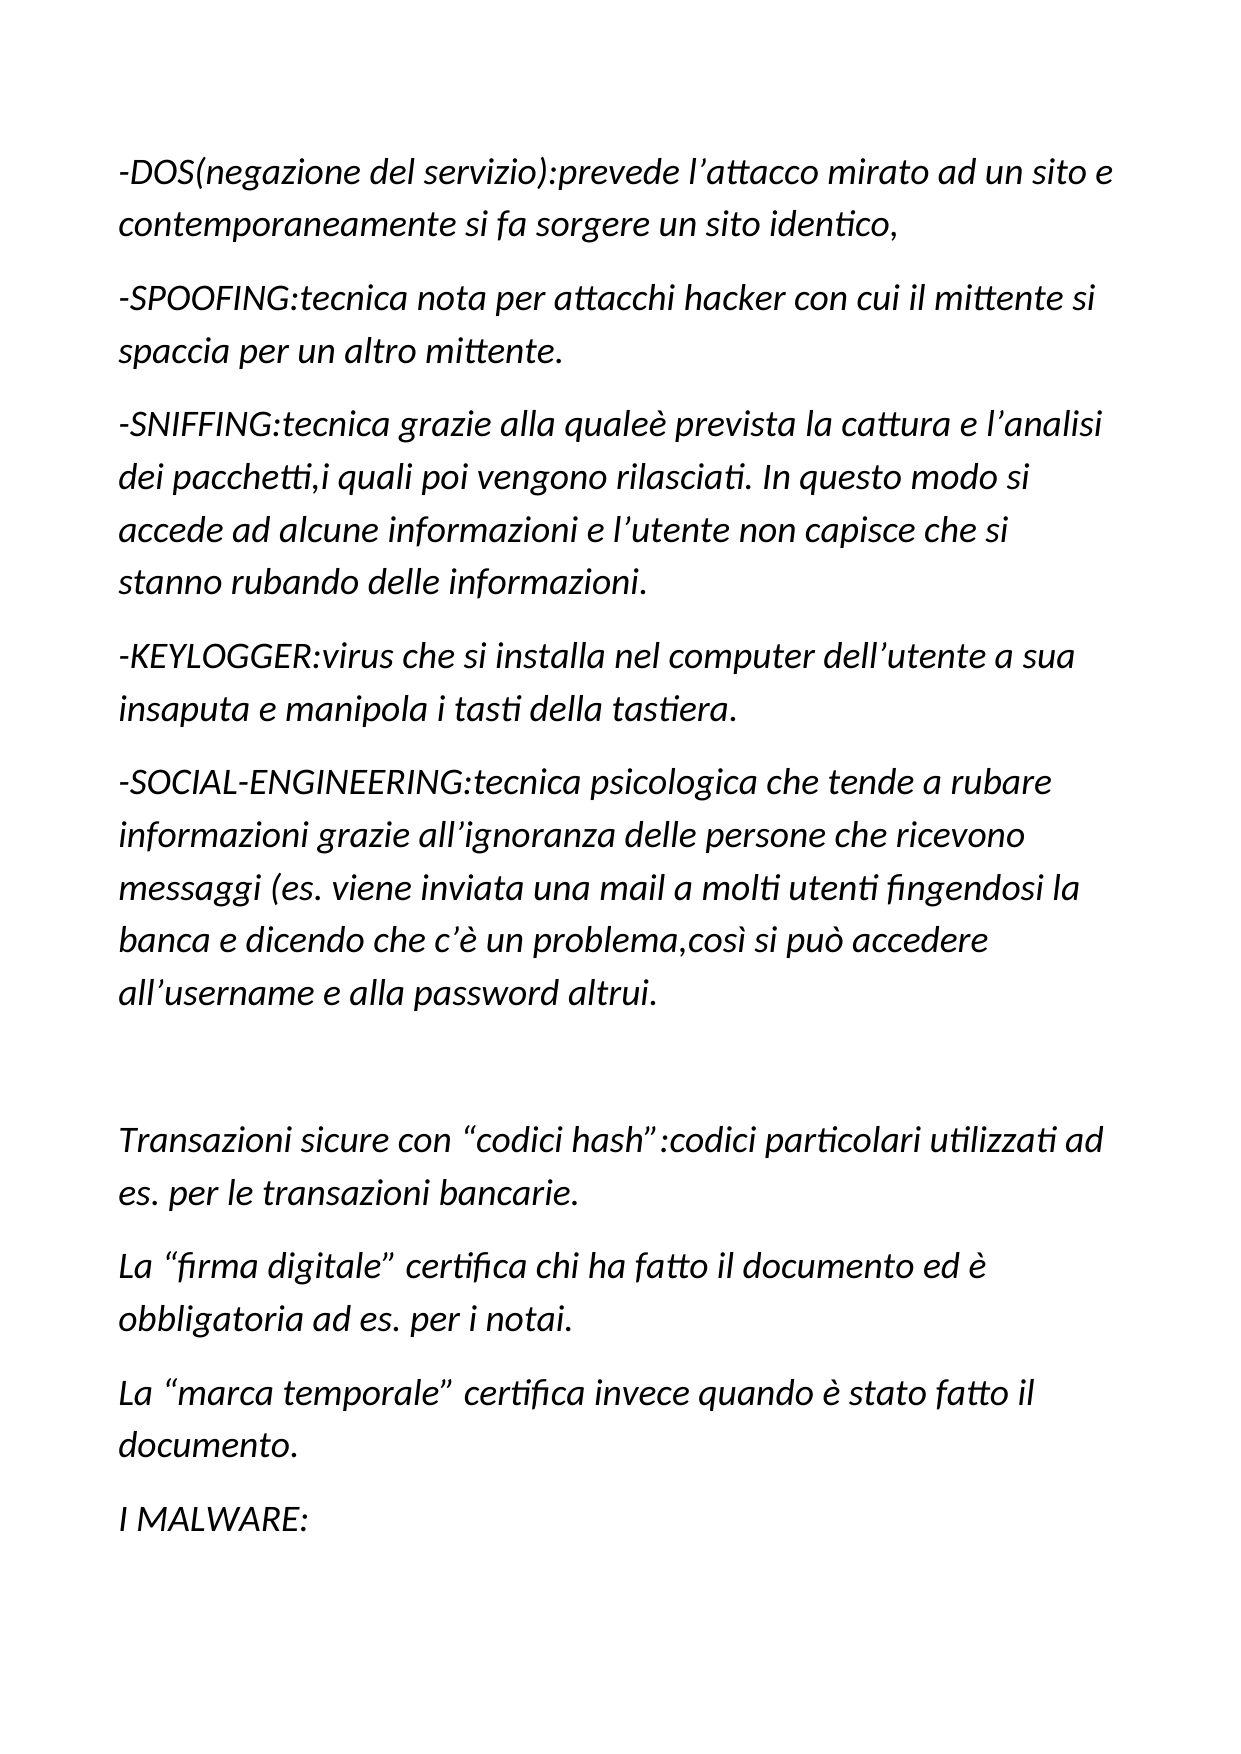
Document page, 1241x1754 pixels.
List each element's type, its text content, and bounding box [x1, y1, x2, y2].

text Transazioni sicure con “codici hash”:codici particolari utilizzati ad es. per le transazioni bancarie. [118, 1116, 1122, 1214]
text -KEYLOGGER:virus che si installa nel computer dell’utente a sua insaputa e manipola i tasti della tastiera. [118, 632, 1122, 730]
text La “firma digitale” certifica chi ha fatto il documento ed è obbligatoria ad es. per i notai. [118, 1242, 1122, 1341]
text -DOS(negazione del servizio):prevede l’attacco mirato ad un sito e contemporaneamente si fa sorgere un sito identico, [118, 148, 1122, 246]
text -SOCIAL-ENGINEERING:tecnica psicologica che tende a rubare informazioni grazie all’ignoranza delle persone che ricevono messaggi (es. viene inviata una mail a molti utenti fingendosi la banca e dicendo che c’è un problema,così si può accedere all’username e alla password altrui. [118, 758, 1122, 1015]
text La “marca temporale” certifica invece quando è stato fatto il documento. [118, 1368, 1122, 1467]
text I MALWARE: [118, 1495, 1122, 1541]
text -SNIFFING:tecnica grazie alla qualeè prevista la cattura e l’analisi dei pacchetti,i quali poi vengono rilasciati. In questo modo si accede ad alcune informazioni e l’utente non capisce che si stanno rubando delle informazioni. [118, 400, 1122, 604]
text -SPOOFING:tecnica nota per attacchi hacker con cui il mittente si spaccia per un altro mittente. [118, 274, 1122, 372]
